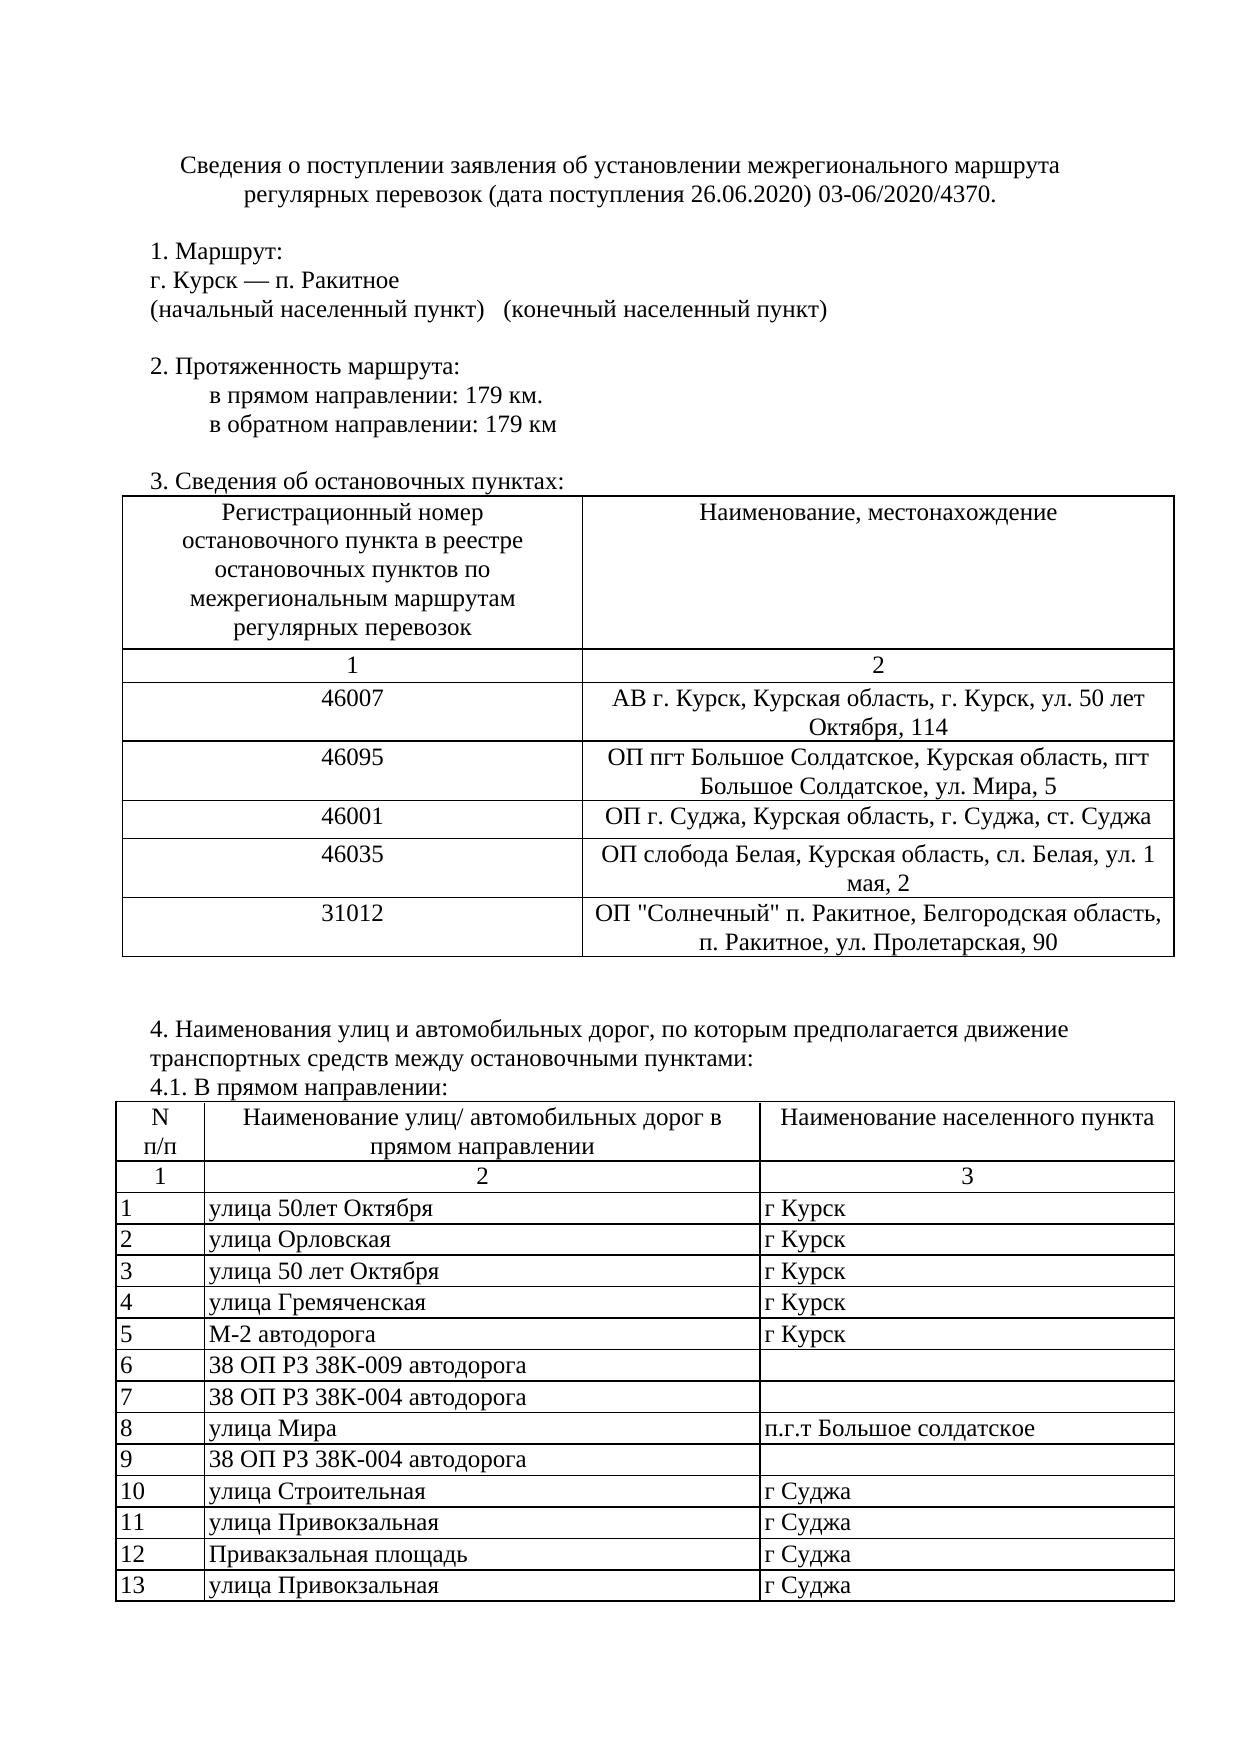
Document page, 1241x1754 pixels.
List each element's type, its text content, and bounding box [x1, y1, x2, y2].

table_cell 3 [117, 1256, 204, 1286]
text 4. Наименования улиц и автомобильных дорог, по которым предполагается движение транспортных средств между остановочными пунктами: [150, 1014, 1090, 1072]
table_header Регистрационный номер остановочного пункта в реестре остановочных пунктов по межрегиональным маршрутам регулярных перевозок [123, 497, 582, 648]
table_cell ОП г. Суджа, Курская область, г. Суджа, ст. Суджа [583, 801, 1173, 837]
text 1. Маршрут: [150, 236, 1090, 265]
table_cell 46035 [123, 839, 582, 896]
table_cell 5 [117, 1319, 204, 1349]
table_cell [761, 1382, 1174, 1412]
table_cell ОП слобода Белая, Курская область, сл. Белая, ул. 1 мая, 2 [583, 839, 1173, 896]
table_cell 31012 [123, 898, 582, 956]
table_cell ОП "Солнечный" п. Ракитное, Белгородская область, п. Ракитное, ул. Пролетарская, 90 [583, 898, 1173, 956]
table_cell 6 [117, 1350, 204, 1380]
table_cell 10 [117, 1476, 204, 1506]
table_cell [761, 1350, 1174, 1380]
table_cell 2 [205, 1162, 759, 1191]
table_cell 8 [117, 1413, 204, 1443]
table_cell 3 [761, 1162, 1174, 1191]
table_cell г Суджа [761, 1508, 1174, 1537]
table_cell 2 [583, 650, 1173, 681]
table_cell 38 ОП РЗ 38К-009 автодорога [205, 1350, 759, 1380]
table_cell 38 ОП РЗ 38К-004 автодорога [205, 1382, 759, 1412]
table_cell 1 [117, 1193, 204, 1223]
table_cell улица Строительная [205, 1476, 759, 1506]
table_header Наименование, местонахождение [583, 497, 1173, 648]
table_cell 2 [117, 1225, 204, 1254]
table_cell г Суджа [761, 1571, 1174, 1600]
text Сведения о поступлении заявления об установлении межрегионального маршрута регулярных перевозок (дата поступления 26.06.2020) 03-06/2020/4370. [150, 150, 1090, 207]
table_cell АВ г. Курск, Курская область, г. Курск, ул. 50 лет Октября, 114 [583, 683, 1173, 740]
text 2. Протяженность маршрута: [150, 351, 1090, 380]
table_cell г Курск [761, 1319, 1174, 1349]
table_cell М-2 автодорога [205, 1319, 759, 1349]
table_cell 9 [117, 1445, 204, 1474]
table_header N п/п [117, 1102, 204, 1160]
text 4.1. В прямом направлении: [150, 1072, 1090, 1101]
table_cell улица Мира [205, 1413, 759, 1443]
table_cell г Курск [761, 1193, 1174, 1223]
text г. Курск — п. Ракитное [150, 265, 1090, 294]
table_cell г Курск [761, 1225, 1174, 1254]
table_header Наименование населенного пункта [761, 1102, 1174, 1160]
table_cell улица Привокзальная [205, 1571, 759, 1600]
table_cell 38 ОП РЗ 38К-004 автодорога [205, 1445, 759, 1474]
table_cell 1 [117, 1162, 204, 1191]
table_cell улица Гремяченская [205, 1287, 759, 1317]
table_cell 4 [117, 1287, 204, 1317]
table_cell улица 50 лет Октября [205, 1256, 759, 1286]
table_cell 46095 [123, 742, 582, 799]
table_cell улица Привокзальная [205, 1508, 759, 1537]
table_cell ОП пгт Большое Солдатское, Курская область, пгт Большое Солдатское, ул. Мира, 5 [583, 742, 1173, 799]
table_cell г Курск [761, 1287, 1174, 1317]
text в прямом направлении: 179 км. [150, 380, 1090, 409]
text (начальный населенный пункт) (конечный населенный пункт) [150, 294, 1090, 322]
table_cell п.г.т Большое солдатское [761, 1413, 1174, 1443]
table_cell 11 [117, 1508, 204, 1537]
table_cell г Суджа [761, 1476, 1174, 1506]
table_cell 1 [123, 650, 582, 681]
table_cell [761, 1445, 1174, 1474]
table_cell г Суджа [761, 1539, 1174, 1569]
table_cell 46001 [123, 801, 582, 837]
table_cell 12 [117, 1539, 204, 1569]
table_cell г Курск [761, 1256, 1174, 1286]
table_cell Привакзальная площадь [205, 1539, 759, 1569]
table_cell улица 50лет Октября [205, 1193, 759, 1223]
table_header Наименование улиц/ автомобильных дорог в прямом направлении [205, 1102, 760, 1160]
table_cell улица Орловская [205, 1225, 759, 1254]
text 3. Сведения об остановочных пунктах: [150, 466, 1090, 495]
table_cell 46007 [123, 683, 582, 740]
text в обратном направлении: 179 км [150, 409, 1090, 437]
table_cell 13 [117, 1571, 204, 1600]
table_cell 7 [117, 1382, 204, 1412]
